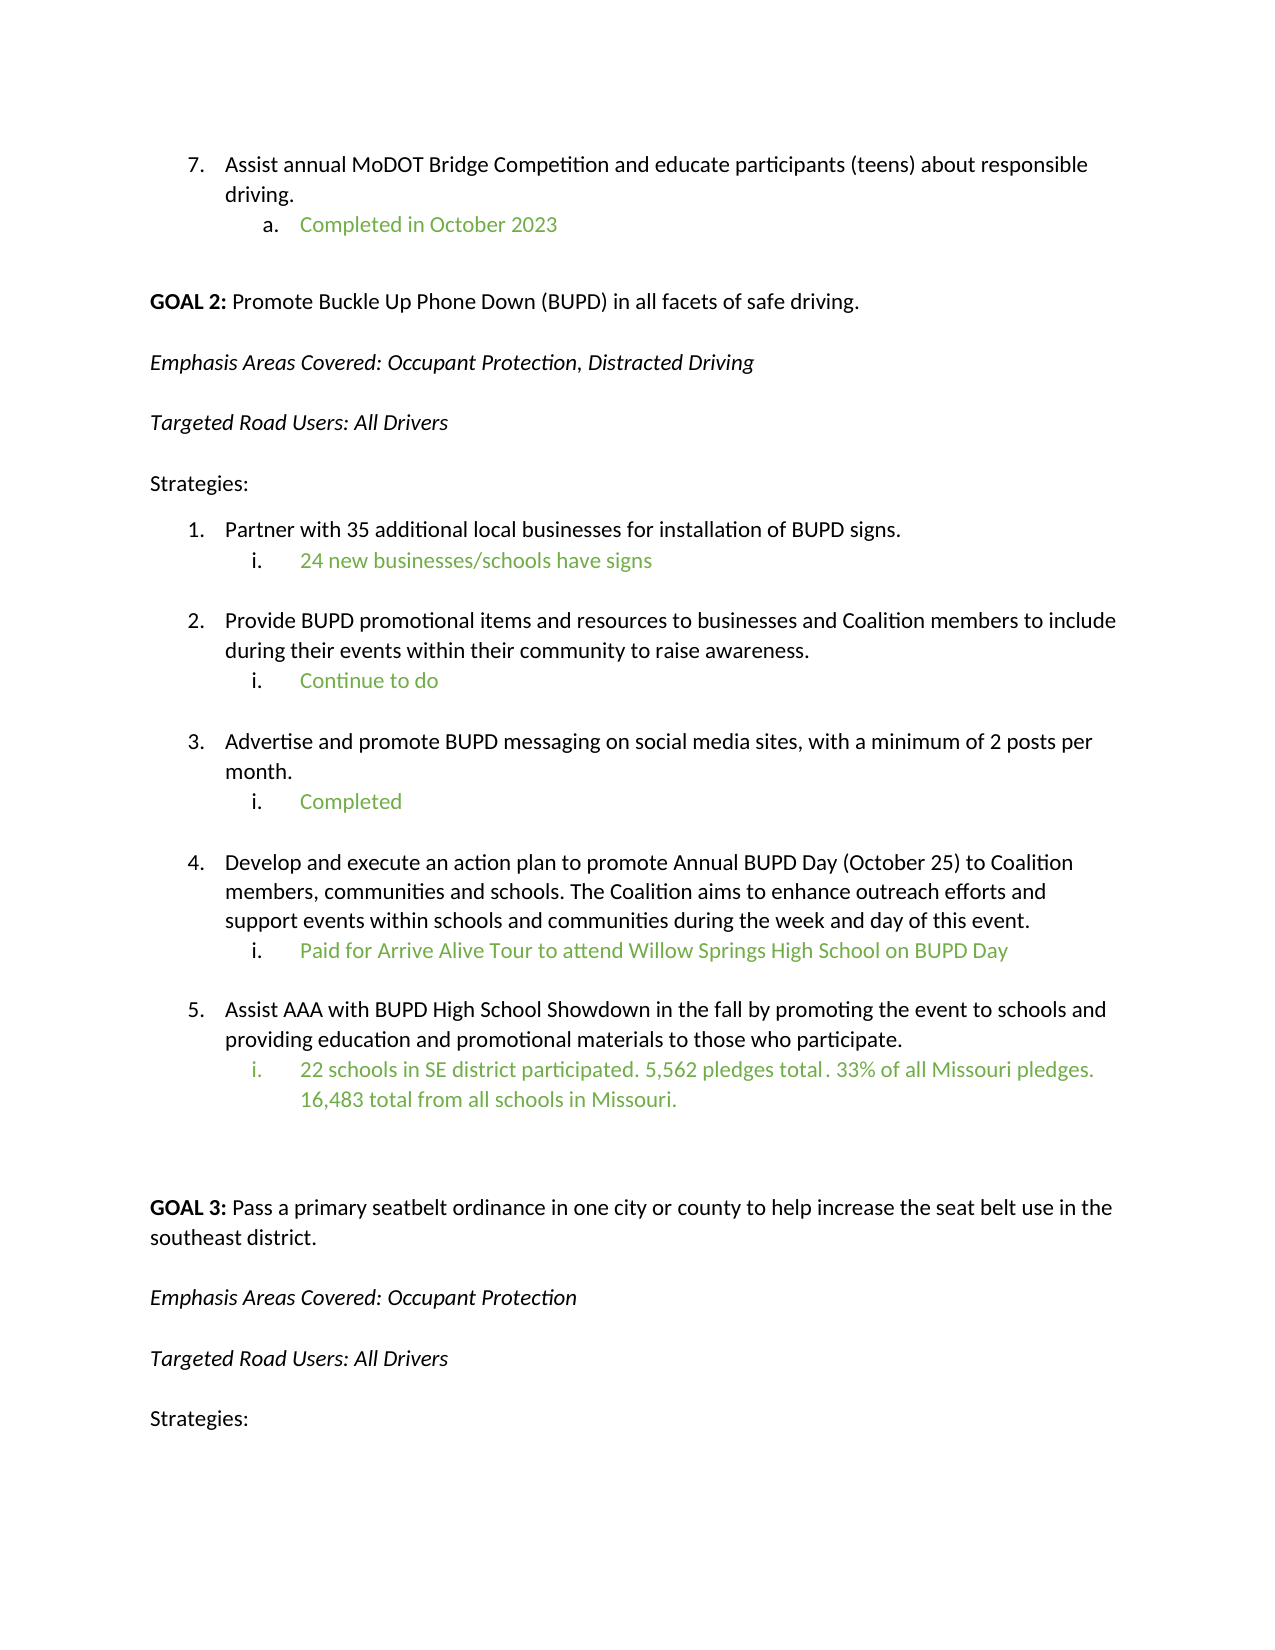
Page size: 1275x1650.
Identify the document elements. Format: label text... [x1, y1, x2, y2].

list Assist annual MoDOT Bridge Competition and educate participants (teens) about responsible driving. [187, 150, 1125, 208]
list Completed [262, 787, 1125, 846]
list Assist AAA with BUPD High School Showdown in the fall by promoting the event to schools and providing education and promotional materials to those who participate. [187, 995, 1125, 1053]
list Develop and execute an action plan to promote Annual BUPD Day (October 25) to Coalition members, communities and schools. The Coalition aims to enhance outreach efforts and support events within schools and communities during the week and day of this event. [187, 848, 1125, 935]
list Continue to do [262, 667, 1125, 725]
list 24 new businesses/schools have signs [262, 546, 1125, 604]
list Advertise and promote BUPD messaging on social media sites, with a minimum of 2 posts per month. [187, 727, 1125, 785]
text GOAL 3: Pass a primary seatbelt ordinance in one city or county to help increase the seat belt use in the southeast district. Emphasis Areas Covered: Occupant Protection Targeted Road Users: All Drivers Strategies: [150, 1132, 1125, 1432]
list Partner with 35 additional local businesses for installation of BUPD signs. [187, 516, 1125, 544]
list 22 schools in SE district participated. 5,562 pledges total . 33% of all Missouri pledges. 16,483 total from all schools in Missouri. [262, 1055, 1125, 1113]
list Completed in October 2023 [262, 210, 1125, 269]
list Provide BUPD promotional items and resources to businesses and Coalition members to include during their events within their community to raise awareness. [187, 606, 1125, 664]
text GOAL 2: Promote Buckle Up Phone Down (BUPD) in all facets of safe driving. Emphasis Areas Covered: Occupant Protection, Distracted Driving Targeted Road Users: All Drivers Strategies: [150, 287, 1125, 497]
list Paid for Arrive Alive Tour to attend Willow Springs High School on BUPD Day [262, 936, 1125, 993]
